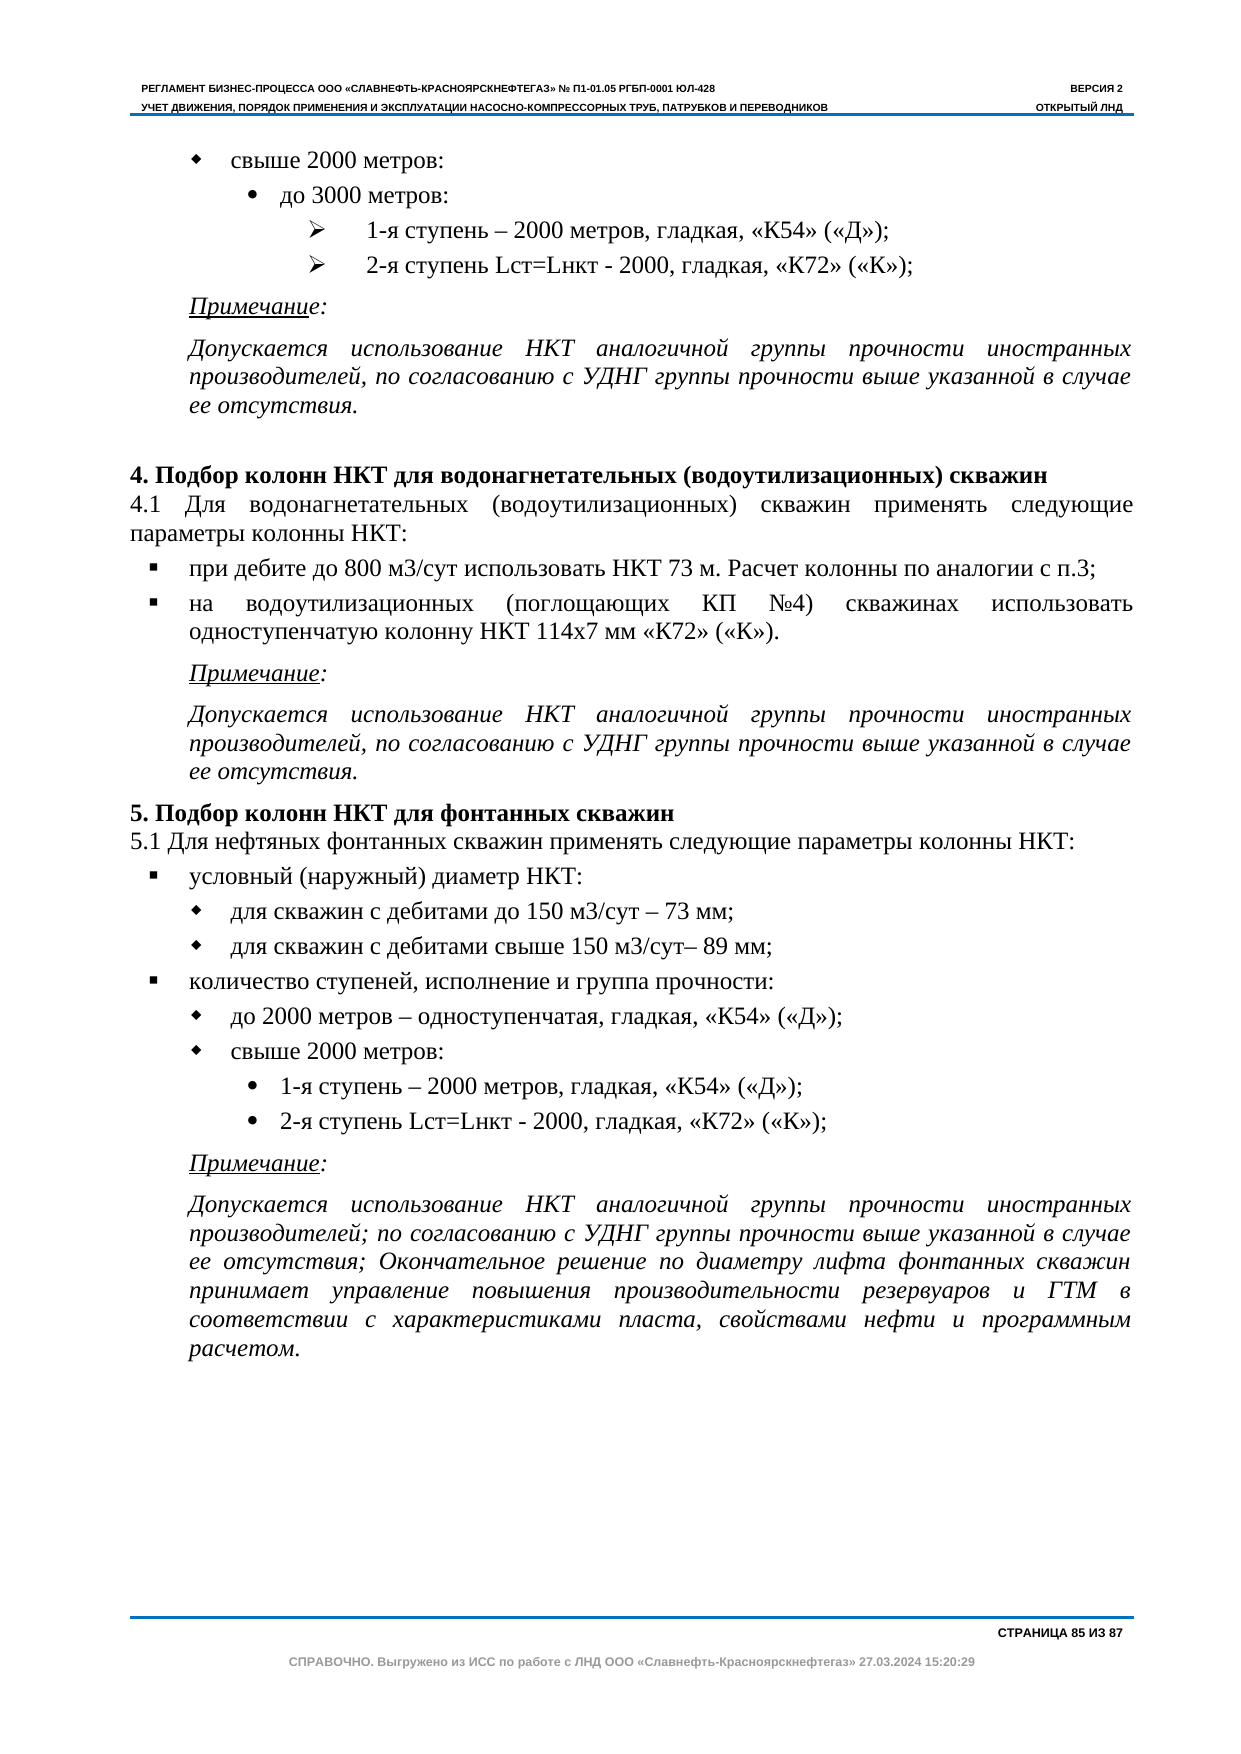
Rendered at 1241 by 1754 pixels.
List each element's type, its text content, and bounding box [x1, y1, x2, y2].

text Допускается использование НКТ аналогичной группы прочности иностранных производителей; по согласованию с УДНГ группы прочности выше указанной в случае ее отсутствия; Окончательное решение по диаметру лифта фонтанных скважин принимает управление повышения производительности резервуаров и ГТМ в соответствии с характеристиками пласта, свойствами нефти и программным расчетом. [189, 1189, 1134, 1361]
text 5. Подбор колонн НКТ для фонтанных скважин [130, 798, 1134, 826]
title 2-я ступень Lст=Lнкт - 2000, гладкая, «К72» («К»); [248, 1106, 1134, 1135]
title до 3000 метров: [248, 180, 1134, 209]
text 4. Подбор колонн НКТ для водонагнетательных (водоутилизационных) скважин [130, 460, 1134, 489]
title при дебите до 800 м3/сут использовать НКТ 73 м. Расчет колонны по аналогии с п.3; [148, 553, 1134, 581]
title 1-я ступень – , гладкая, «К54» («Д»); [307, 215, 1134, 244]
title до 2000 метров – одноступенчатая, гладкая, «К54» («Д»); [189, 1001, 1134, 1030]
title условный (наружный) диаметр НКТ: [148, 861, 1134, 890]
text Примечание: [189, 1148, 1134, 1176]
text Примечание: [189, 291, 1134, 320]
title количество ступеней, исполнение и группа прочности: [148, 966, 1134, 995]
title для скважин с дебитами свыше 150 м3/сут– 89 мм; [189, 931, 1134, 960]
title свыше 2000 метров: [189, 145, 1134, 174]
title для скважин с дебитами до 150 м3/сут – 73 мм; [189, 896, 1134, 925]
title на водоутилизационных (поглощающих КП №4) скважинах использовать одноступенчатую колонну НКТ 114х7 мм «К72» («К»). [148, 588, 1134, 645]
text 4.1 Для водонагнетательных (водоутилизационных) скважин применять следующие параметры колонны НКТ: [130, 489, 1134, 546]
text Примечание: [189, 658, 1134, 686]
title свыше 2000 метров: [189, 1036, 1134, 1065]
title 2-я ступень Lст=Lнкт - 2000, гладкая, «К72» («К»); [307, 250, 1134, 279]
text 5.1 Для нефтяных фонтанных скважин применять следующие параметры колонны НКТ: [130, 826, 1134, 855]
title 1-я ступень – 2000 метров, гладкая, «К54» («Д»); [248, 1071, 1134, 1100]
